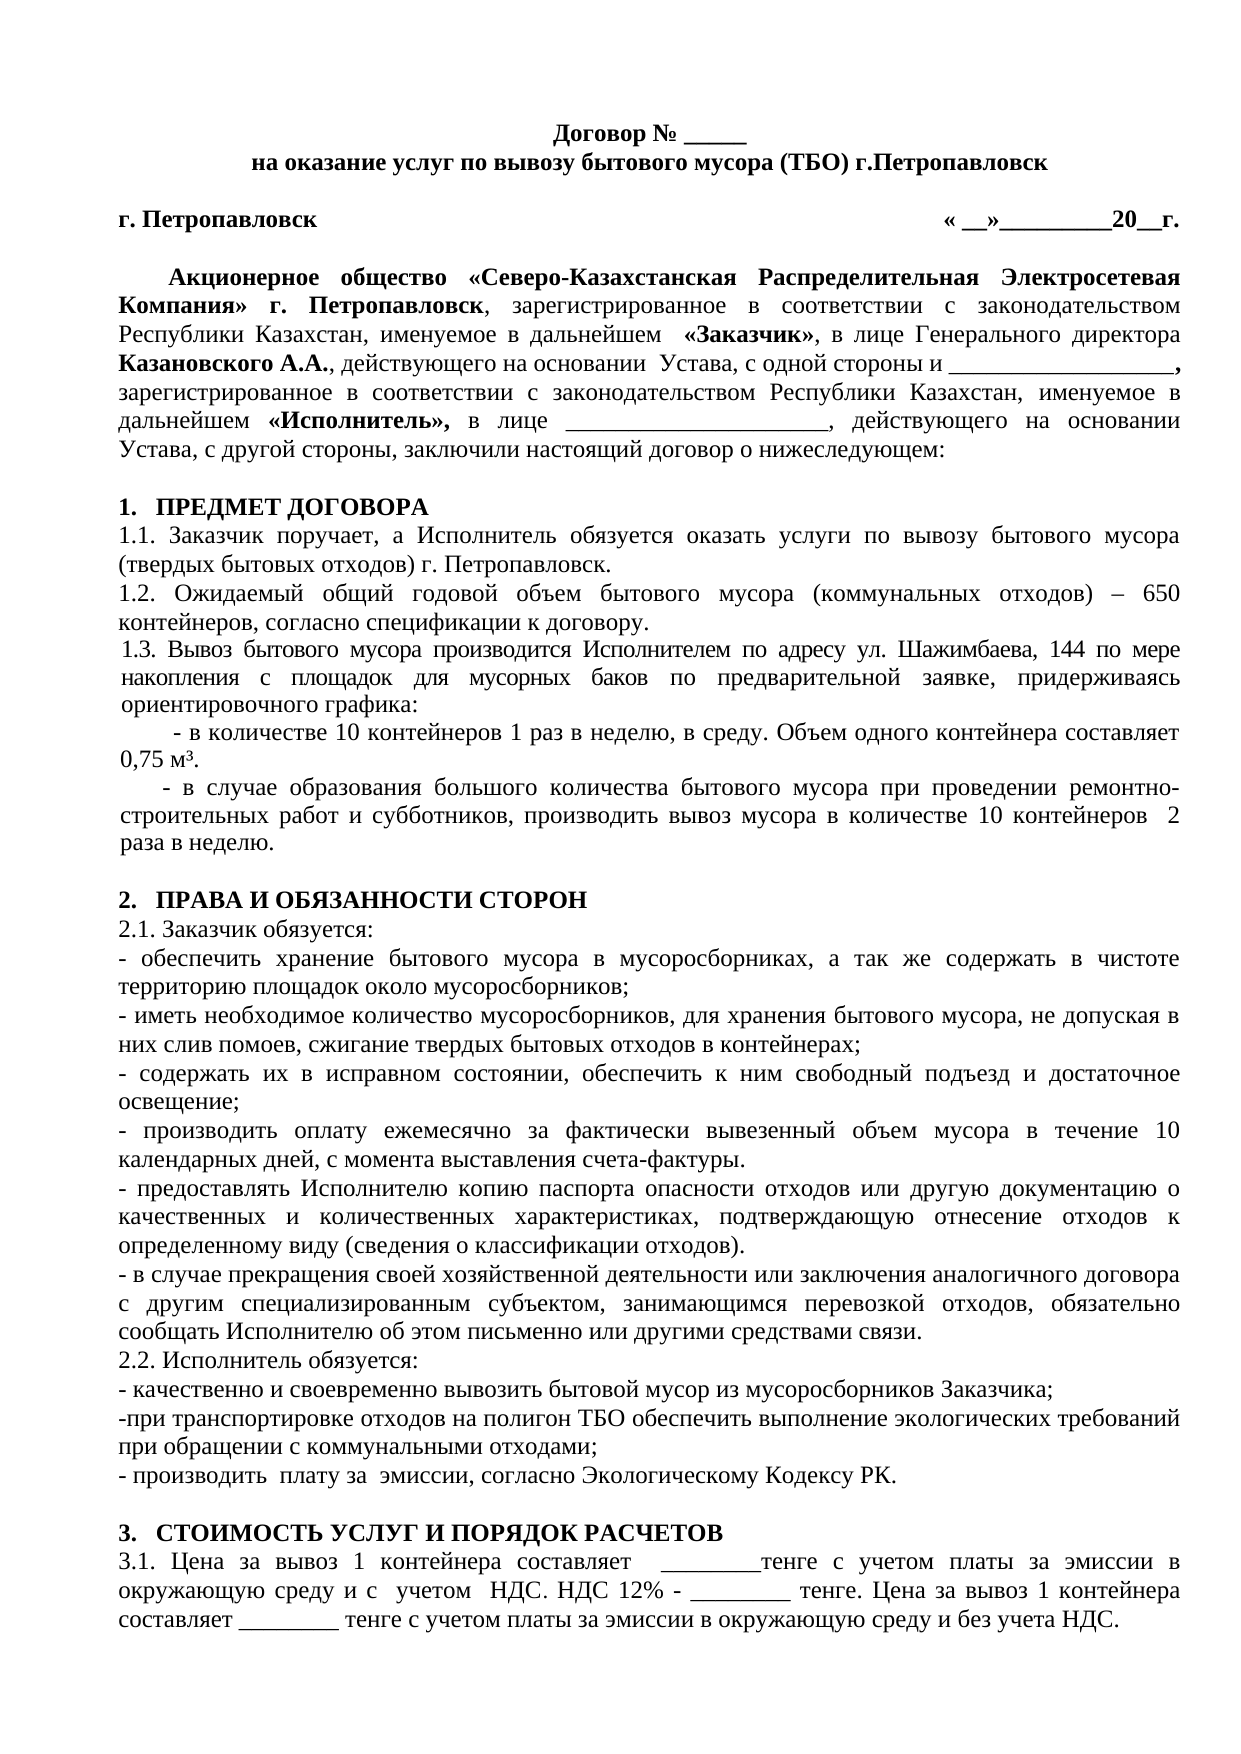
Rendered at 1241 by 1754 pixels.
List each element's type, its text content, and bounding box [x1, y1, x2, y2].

text 1.1. Заказчик поручает, а Исполнитель обязуется оказать услуги по вывозу бытового мусора (твердых бытовых отходов) г. Петропавловск. [118, 521, 1181, 578]
text Акционерное общество «Северо-Казахстанская Распределительная Электросетевая Компания» г. Петропавловск, зарегистрированное в соответствии с законодательством Республики Казахстан, именуемое в дальнейшем «Заказчик», в лице Генерального директора Казановского А.А., действующего на основании Устава, с одной стороны и __________________, зарегистрированное в соответствии с законодательством Республики Казахстан, именуемое в дальнейшем «Исполнитель», в лице _____________________, действующего на основании Устава, с другой стороны, заключили настоящий договор о нижеследующем: [118, 262, 1181, 463]
text - содержать их в исправном состоянии, обеспечить к ним свободный подъезд и достаточное освещение; [118, 1058, 1181, 1115]
text 2.1. Заказчик обязуется: [118, 914, 1181, 943]
text - обеспечить хранение бытового мусора в мусоросборниках, а так же содержать в чистоте территорию площадок около мусоросборников; [118, 943, 1181, 1000]
text 2.2. Исполнитель обязуется: [118, 1345, 1181, 1374]
text г. Петропавловск « __»_________20__г. [118, 204, 1181, 233]
title Договор № _____ [118, 118, 1181, 147]
text 1.2. Ожидаемый общий годовой объем бытового мусора (коммунальных отходов) – 650 контейнеров, согласно спецификации к договору. [118, 578, 1181, 636]
text 3.1. Цена за вывоз 1 контейнера составляет ________тенге с учетом платы за эмиссии в окружающую среду и с учетом НДС. НДС 12% - ________ тенге. Цена за вывоз 1 контейнера составляет ________ тенге с учетом платы за эмиссии в окружающую среду и без учета НДС. [118, 1546, 1181, 1633]
text - в случае прекращения своей хозяйственной деятельности или заключения аналогичного договора с другим специализированным субъектом, занимающимся перевозкой отходов, обязательно сообщать Исполнителю об этом письменно или другими средствами связи. [118, 1259, 1181, 1345]
text 1. ПРЕДМЕТ ДОГОВОРА [118, 492, 1181, 521]
title на оказание услуг по вывозу бытового мусора (ТБО) г.Петропавловск [118, 147, 1181, 176]
text - производить плату за эмиссии, согласно Экологическому Кодексу РК. [118, 1460, 1181, 1489]
text - предоставлять Исполнителю копию паспорта опасности отходов или другую документацию о качественных и количественных характеристиках, подтверждающую отнесение отходов к определенному виду (сведения о классификации отходов). [118, 1173, 1181, 1259]
text - качественно и своевременно вывозить бытовой мусор из мусоросборников Заказчика; [118, 1374, 1181, 1403]
text - в количестве 10 контейнеров 1 раз в неделю, в среду. Объем одного контейнера составляет 0,75 м³. [120, 718, 1181, 773]
text 1.3. Вывоз бытового мусора производится Исполнителем по адресу ул. Шажимбаева, 144 по мере накопления с площадок для мусорных баков по предварительной заявке, придерживаясь ориентировочного графика: [121, 636, 1181, 718]
text 2. ПРАВА И ОБЯЗАННОСТИ СТОРОН [118, 885, 1181, 914]
text 3. СТОИМОСТЬ УСЛУГ И ПОРЯДОК РАСЧЕТОВ [118, 1518, 1181, 1546]
text - производить оплату ежемесячно за фактически вывезенный объем мусора в течение 10 календарных дней, с момента выставления счета-фактуры. [118, 1115, 1181, 1173]
text - в случае образования большого количества бытового мусора при проведении ремонтно-строительных работ и субботников, производить вывоз мусора в количестве 10 контейнеров 2 раза в неделю. [120, 773, 1181, 856]
text - иметь необходимое количество мусоросборников, для хранения бытового мусора, не допуская в них слив помоев, сжигание твердых бытовых отходов в контейнерах; [118, 1000, 1181, 1058]
text -при транспортировке отходов на полигон ТБО обеспечить выполнение экологических требований при обращении с коммунальными отходами; [118, 1403, 1181, 1460]
